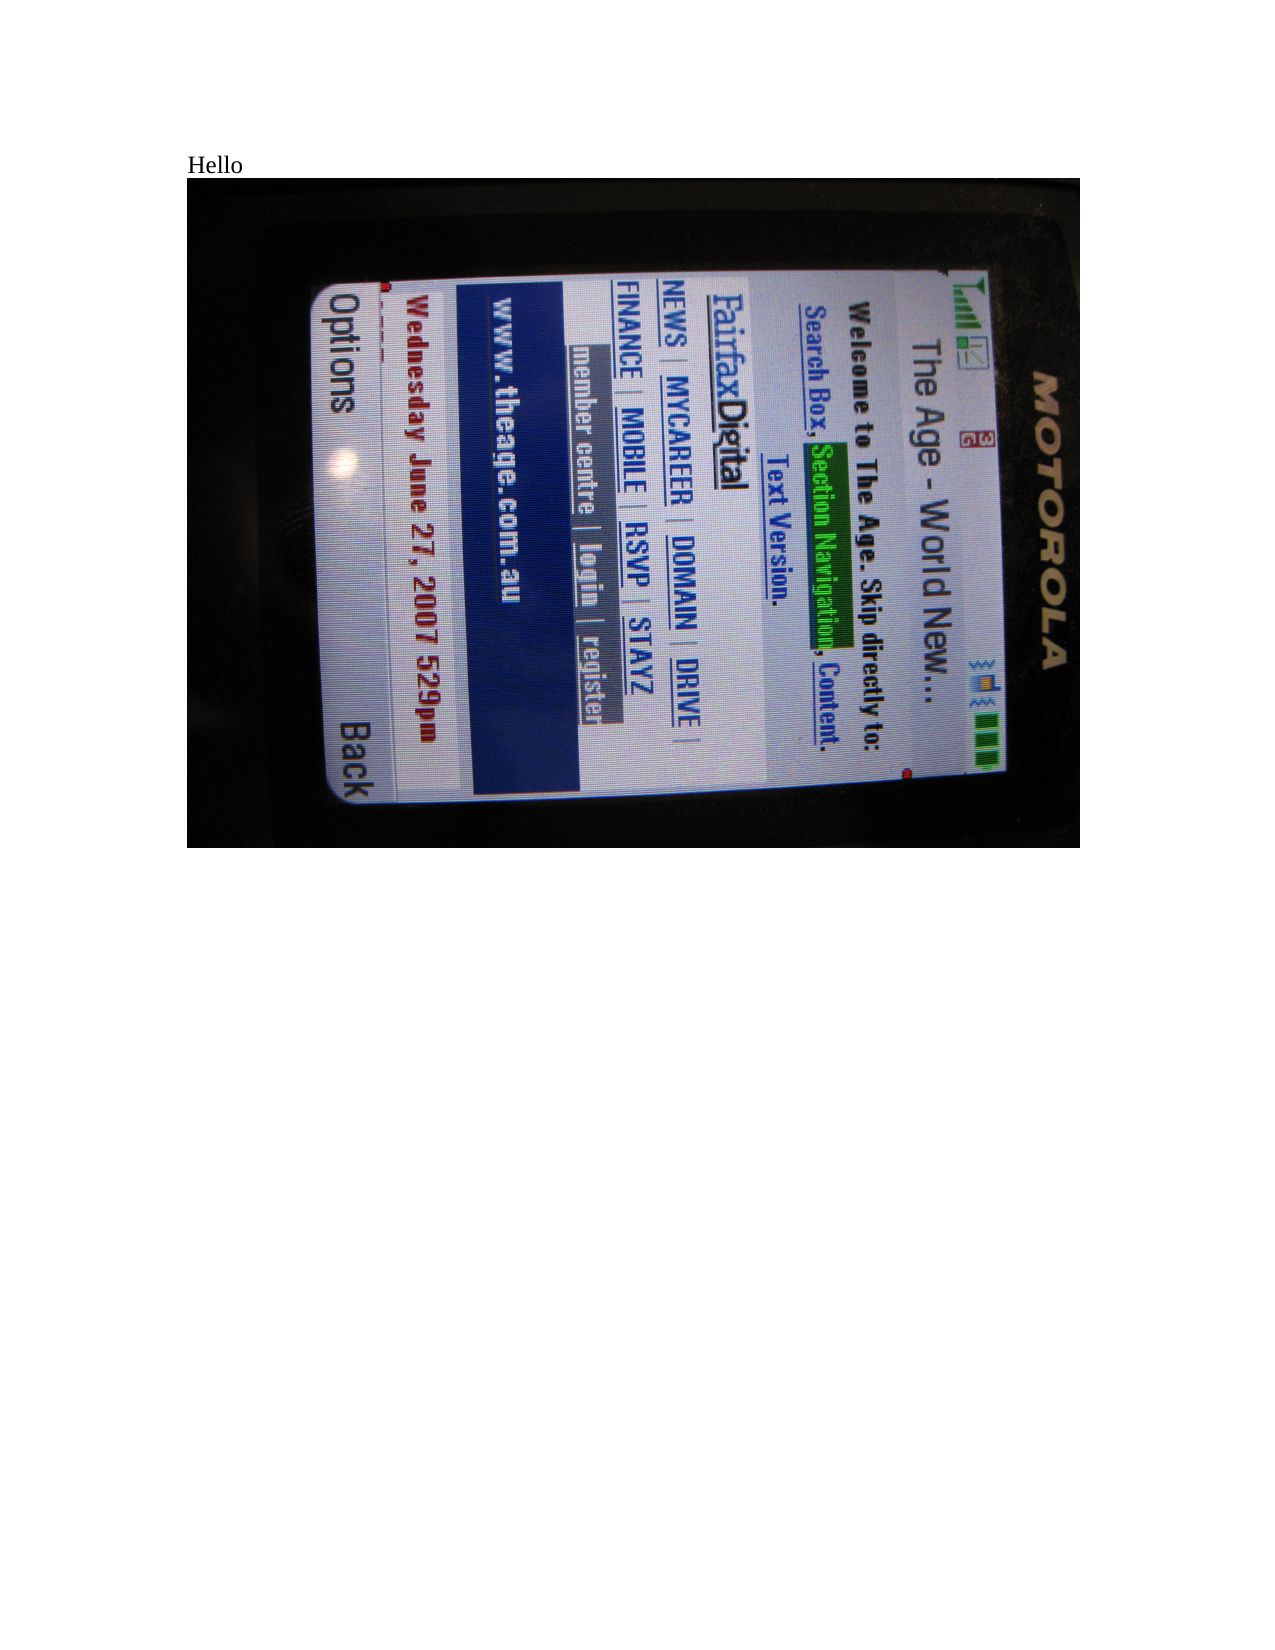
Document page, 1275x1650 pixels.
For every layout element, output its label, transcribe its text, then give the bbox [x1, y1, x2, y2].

picture [187, 178, 1080, 848]
